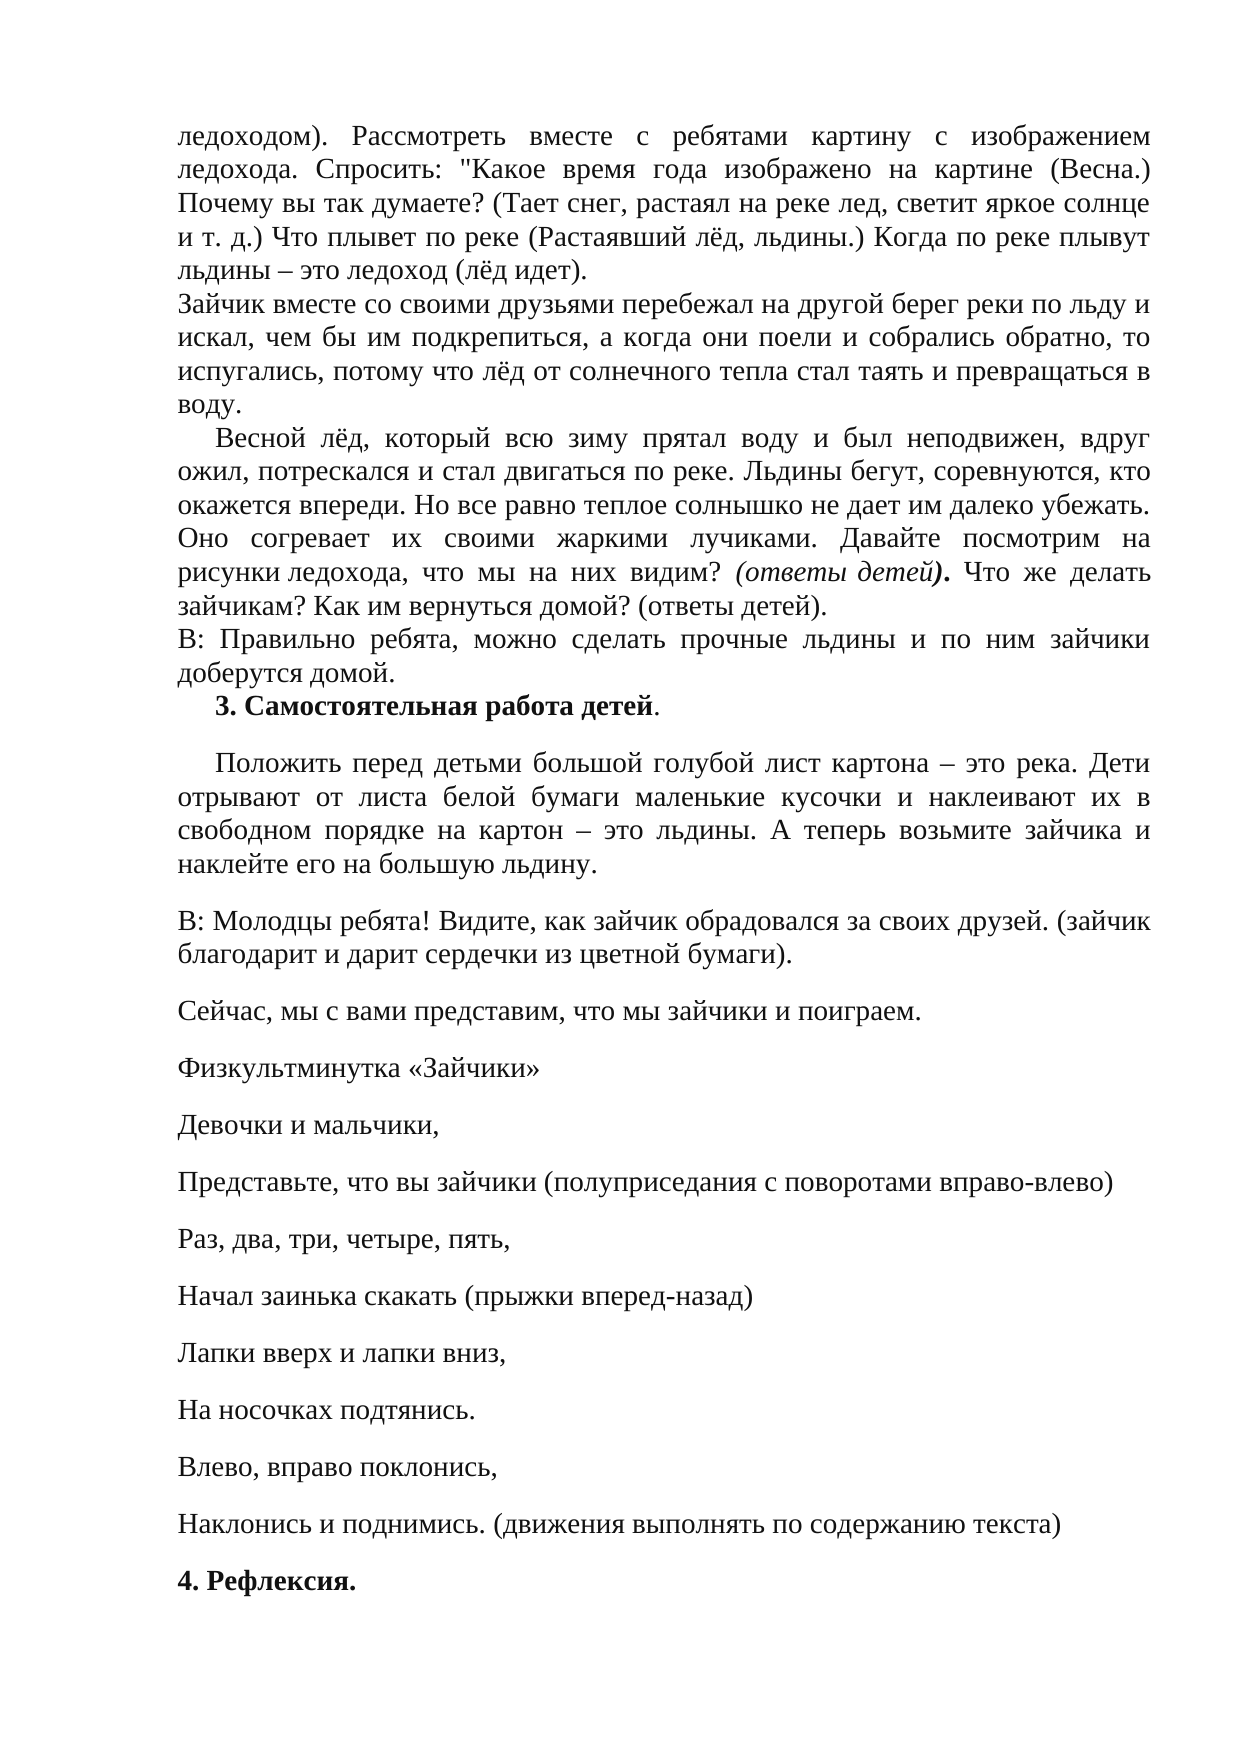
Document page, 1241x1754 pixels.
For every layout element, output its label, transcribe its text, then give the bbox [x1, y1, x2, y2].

text 3. Самостоятельная работа детей. [177, 688, 1152, 722]
text Влево, вправо поклонись, [177, 1449, 1152, 1483]
text Лапки вверх и лапки вниз, [177, 1335, 1152, 1369]
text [177, 118, 1152, 286]
text Физкультминутка «Зайчики» [177, 1050, 1152, 1084]
text В: Правильно ребята, можно сделать прочные льдины и по ним зайчики доберутся домой. [177, 621, 1152, 688]
text Наклонись и поднимись. (движения выполнять по содержанию текста) [177, 1506, 1152, 1540]
text На носочках подтянись. [177, 1392, 1152, 1426]
text Весной лёд, который всю зиму прятал воду и был неподвижен, вдруг ожил, потрескался и стал двигаться по реке. Льдины бегут, соревнуются, кто окажется впереди. Но все равно теплое солнышко не дает им далеко убежать. Оно согревает их своими жаркими лучиками. Давайте посмотрим на рисунки ледохода, что мы на них видим? (ответы детей). Что же делать зайчикам? Как им вернуться домой? (ответы детей). [177, 420, 1152, 621]
text В: Молодцы ребята! Видите, как зайчик обрадовался за своих друзей. (зайчик благодарит и дарит сердечки из цветной бумаги). [177, 903, 1152, 970]
text Начал заинька скакать (прыжки вперед-назад) [177, 1278, 1152, 1312]
text Сейчас, мы с вами представим, что мы зайчики и поиграем. [177, 993, 1152, 1027]
text Девочки и мальчики, [177, 1107, 1152, 1141]
text 4. Рефлексия. [177, 1563, 1152, 1597]
text Представьте, что вы зайчики (полуприседания с поворотами вправо-влево) [177, 1164, 1152, 1198]
text Зайчик вместе со своими друзьями перебежал на другой берег реки по льду и искал, чем бы им подкрепиться, а когда они поели и собрались обратно, то испугались, потому что лёд от солнечного тепла стал таять и превращаться в воду. [177, 286, 1152, 420]
text Раз, два, три, четыре, пять, [177, 1221, 1152, 1255]
text Положить перед детьми большой голубой лист картона – это река. Дети отрывают от листа белой бумаги маленькие кусочки и наклеивают их в свободном порядке на картон – это льдины. А теперь возьмите зайчика и наклейте его на большую льдину. [177, 745, 1152, 879]
